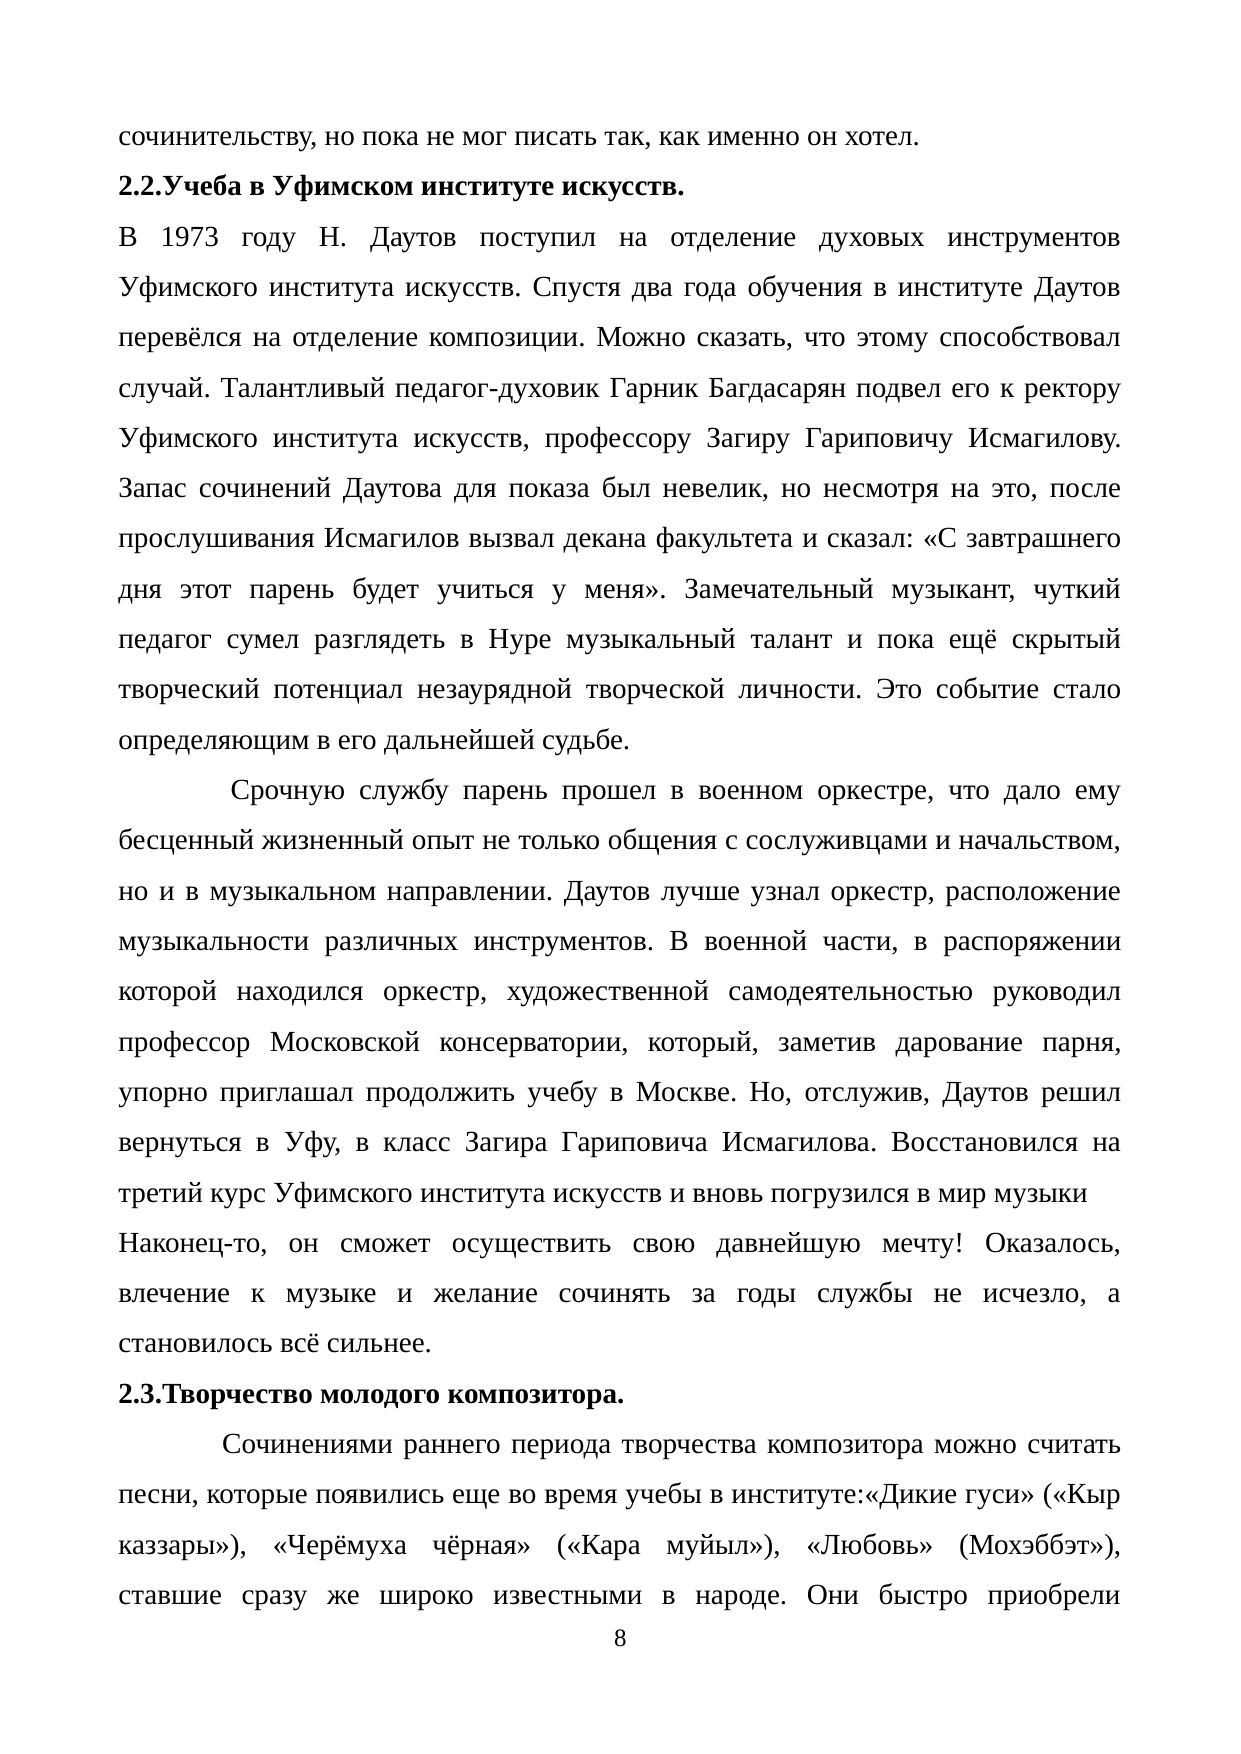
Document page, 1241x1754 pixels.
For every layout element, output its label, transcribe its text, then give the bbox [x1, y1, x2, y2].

text В 1973 году Н. Даутов поступил на отделение духовых инструментов Уфимского института искусств. Спустя два года обучения в институте Даутов перевёлся на отделение композиции. Можно сказать, что этому способствовал случай. Талантливый педагог-духовик Гарник Багдасарян подвел его к ректору Уфимского института искусств, профессору Загиру Гариповичу Исмагилову. Запас сочинений Даутова для показа был невелик, но несмотря на это, после прослушивания Исмагилов вызвал декана факультета и сказал: «С завтрашнего дня этот парень будет учиться у меня». Замечательный музыкант, чуткий педагог сумел разглядеть в Нуре музыкальный талант и пока ещё скрытый творческий потенциал незаурядной творческой личности. Это событие стало определяющим в его дальнейшей судьбе. [118, 219, 1122, 755]
text 2.2.Учеба в Уфимском институте искусств. [118, 168, 1122, 202]
text Наконец-то, он сможет осуществить свою давнейшую мечту! Оказалось, влечение к музыке и желание сочинять за годы службы не исчезло, а становилось всё сильнее. [118, 1225, 1122, 1359]
text 2.3.Творчество молодого композитора. [118, 1376, 1122, 1409]
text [118, 1426, 1122, 1611]
text Срочную службу парень прошел в военном оркестре, что дало ему бесценный жизненный опыт не только общения с сослуживцами и начальством, но и в музыкальном направлении. Даутов лучше узнал оркестр, расположение музыкальности различных инструментов. В военной части, в распоряжении которой находился оркестр, художественной самодеятельностью руководил профессор Московской консерватории, который, заметив дарование парня, упорно приглашал продолжить учебу в Москве. Но, отслужив, Даутов решил вернуться в Уфу, в класс Загира Гариповича Исмагилова. Восстановился на третий курс Уфимского института искусств и вновь погрузился в мир музыки [118, 772, 1122, 1208]
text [118, 118, 1122, 152]
